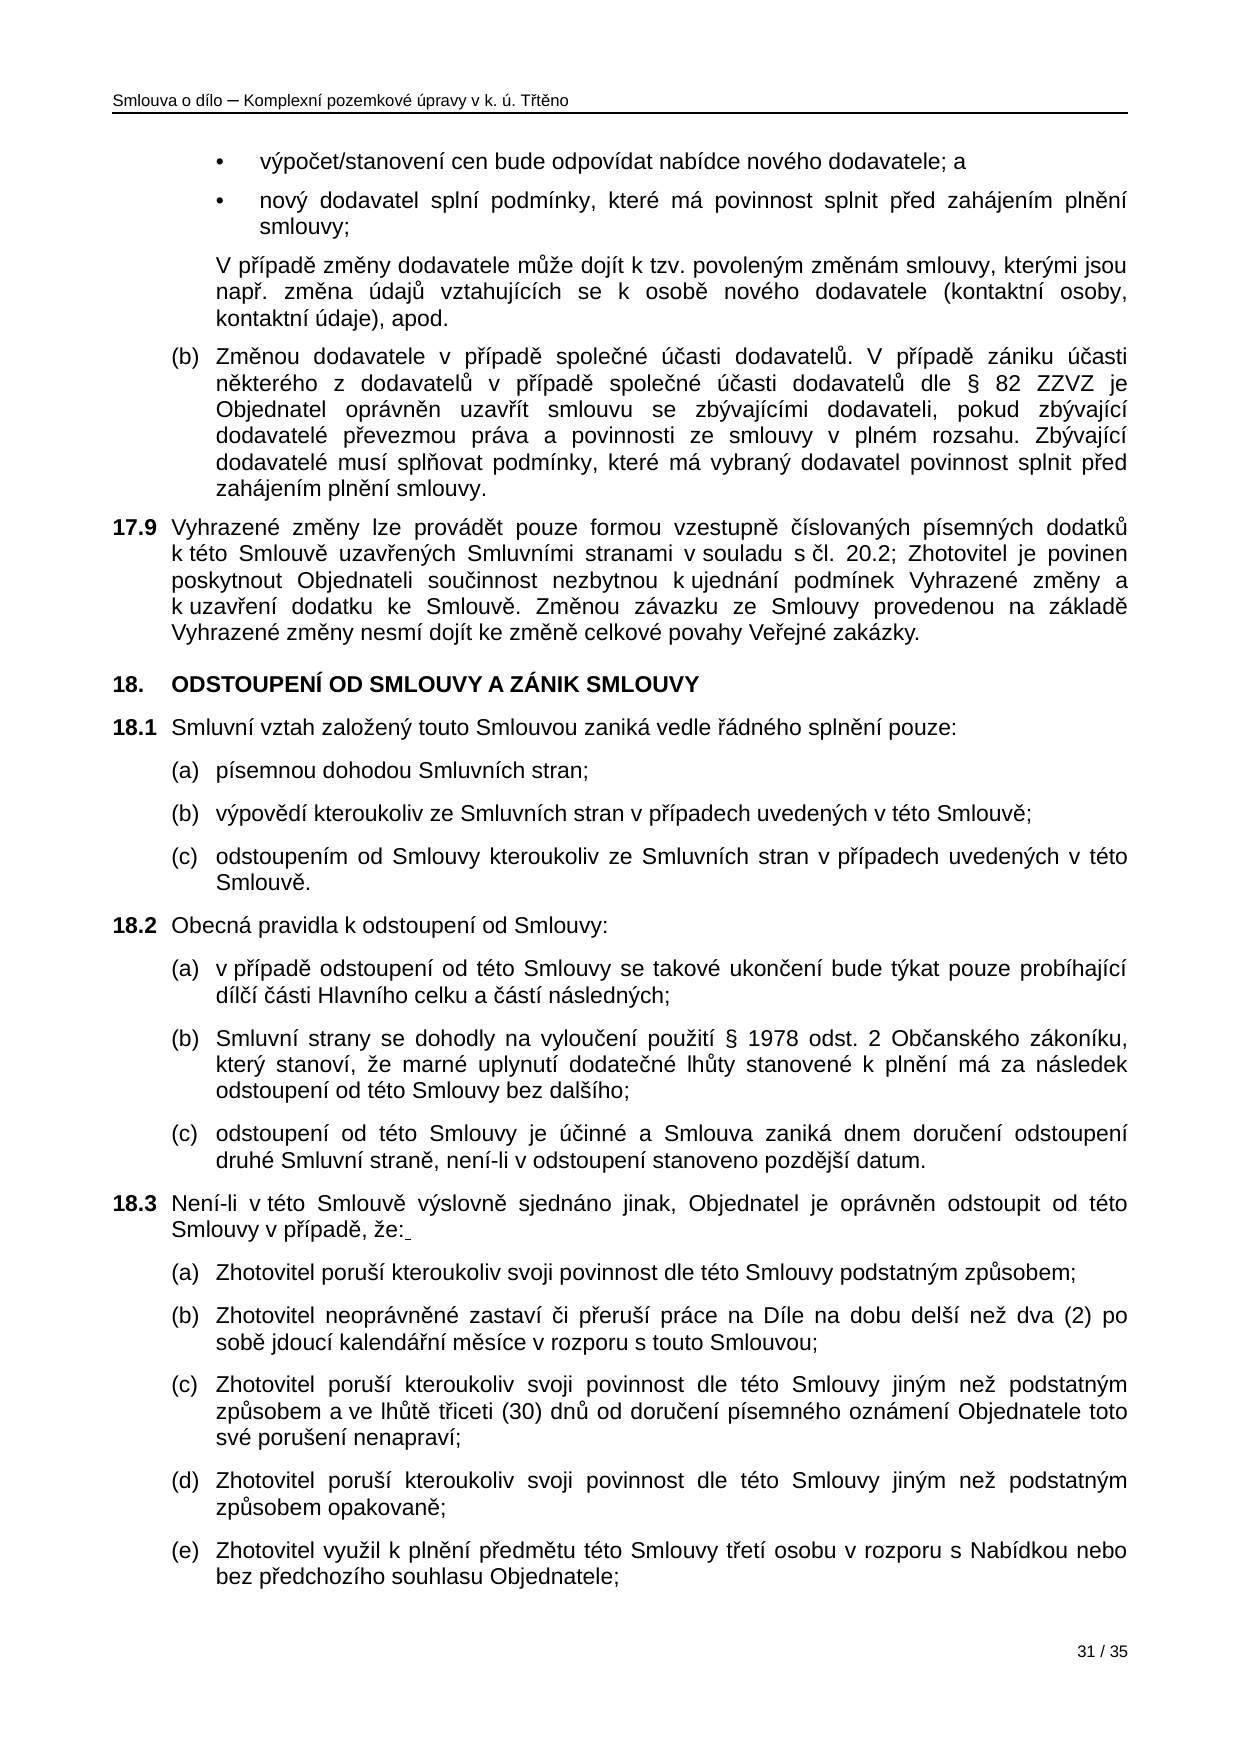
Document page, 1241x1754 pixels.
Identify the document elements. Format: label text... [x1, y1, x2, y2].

text Smluvní strany se dohodly na vyloučení použití § 1978 odst. 2 Občanského zákoníku, který stanoví, že marné uplynutí dodatečné lhůty stanovené k plnění má za následek odstoupení od této Smlouvy bez dalšího; [171, 1024, 1128, 1104]
text Obecná pravidla k odstoupení od Smlouvy: [112, 912, 1128, 938]
text • výpočet/stanovení cen bude odpovídat nabídce nového dodavatele; a [216, 148, 1128, 174]
text Zhotovitel poruší kteroukoliv svoji povinnost dle této Smlouvy jiným než podstatným způsobem a ve lhůtě třiceti (30) dnů od doručení písemného oznámení Objednatele toto své porušení nenapraví; [171, 1371, 1128, 1451]
list Zhotovitel neoprávněné zastaví či přeruší práce na Díle na dobu delší než dva (2) po sobě jdoucí kalendářní měsíce v rozporu s touto Smlouvou; [171, 1302, 1128, 1355]
text Zhotovitel využil k plnění předmětu této Smlouvy třetí osobu v rozporu s Nabídkou nebo bez předchozího souhlasu Objednatele; [171, 1537, 1128, 1589]
text ODSTOUPENÍ OD SMLOUVY a zánik smlouvy [112, 671, 1128, 697]
text V případě změny dodavatele může dojít k tzv. povoleným změnám smlouvy, kterými jsou např. změna údajů vztahujících se k osobě nového dodavatele (kontaktní osoby, kontaktní údaje), apod. [216, 252, 1128, 331]
text Není-li v této Smlouvě výslovně sjednáno jinak, Objednatel je oprávněn odstoupit od této Smlouvy v případě, že: [112, 1190, 1128, 1242]
list Zhotovitel poruší kteroukoliv svoji povinnost dle této Smlouvy podstatným způsobem; [171, 1259, 1128, 1285]
list v případě odstoupení od této Smlouvy se takové ukončení bude týkat pouze probíhající dílčí části Hlavního celku a částí následných; [171, 955, 1128, 1008]
text výpovědí kteroukoliv ze Smluvních stran v případech uvedených v této Smlouvě; [171, 800, 1128, 826]
text • nový dodavatel splní podmínky, které má povinnost splnit před zahájením plnění smlouvy; [216, 187, 1128, 239]
list písemnou dohodou Smluvních stran; [171, 757, 1128, 783]
text Vyhrazené změny lze provádět pouze formou vzestupně číslovaných písemných dodatků k této Smlouvě uzavřených Smluvními stranami v souladu s čl. 20.2; Zhotovitel je povinen poskytnout Objednateli součinnost nezbytnou k ujednání podmínek Vyhrazené změny a k uzavření dodatku ke Smlouvě. Změnou závazku ze Smlouvy provedenou na základě Vyhrazené změny nesmí dojít ke změně celkové povahy Veřejné zakázky. [112, 514, 1128, 646]
text odstoupením od Smlouvy kteroukoliv ze Smluvních stran v případech uvedených v této Smlouvě. [171, 843, 1128, 896]
text odstoupení od této Smlouvy je účinné a Smlouva zaniká dnem doručení odstoupení druhé Smluvní straně, není-li v odstoupení stanoveno pozdější datum. [171, 1120, 1128, 1173]
list Změnou dodavatele v případě společné účasti dodavatelů. V případě zániku účasti některého z dodavatelů v případě společné účasti dodavatelů dle § 82 ZZVZ je Objednatel oprávněn uzavřít smlouvu se zbývajícími dodavateli, pokud zbývající dodavatelé převezmou práva a povinnosti ze smlouvy v plném rozsahu. Zbývající dodavatelé musí splňovat podmínky, které má vybraný dodavatel povinnost splnit před zahájením plnění smlouvy. [171, 343, 1128, 501]
text Smluvní vztah založený touto Smlouvou zaniká vedle řádného splnění pouze: [112, 714, 1128, 740]
text Zhotovitel poruší kteroukoliv svoji povinnost dle této Smlouvy jiným než podstatným způsobem opakovaně; [171, 1467, 1128, 1520]
